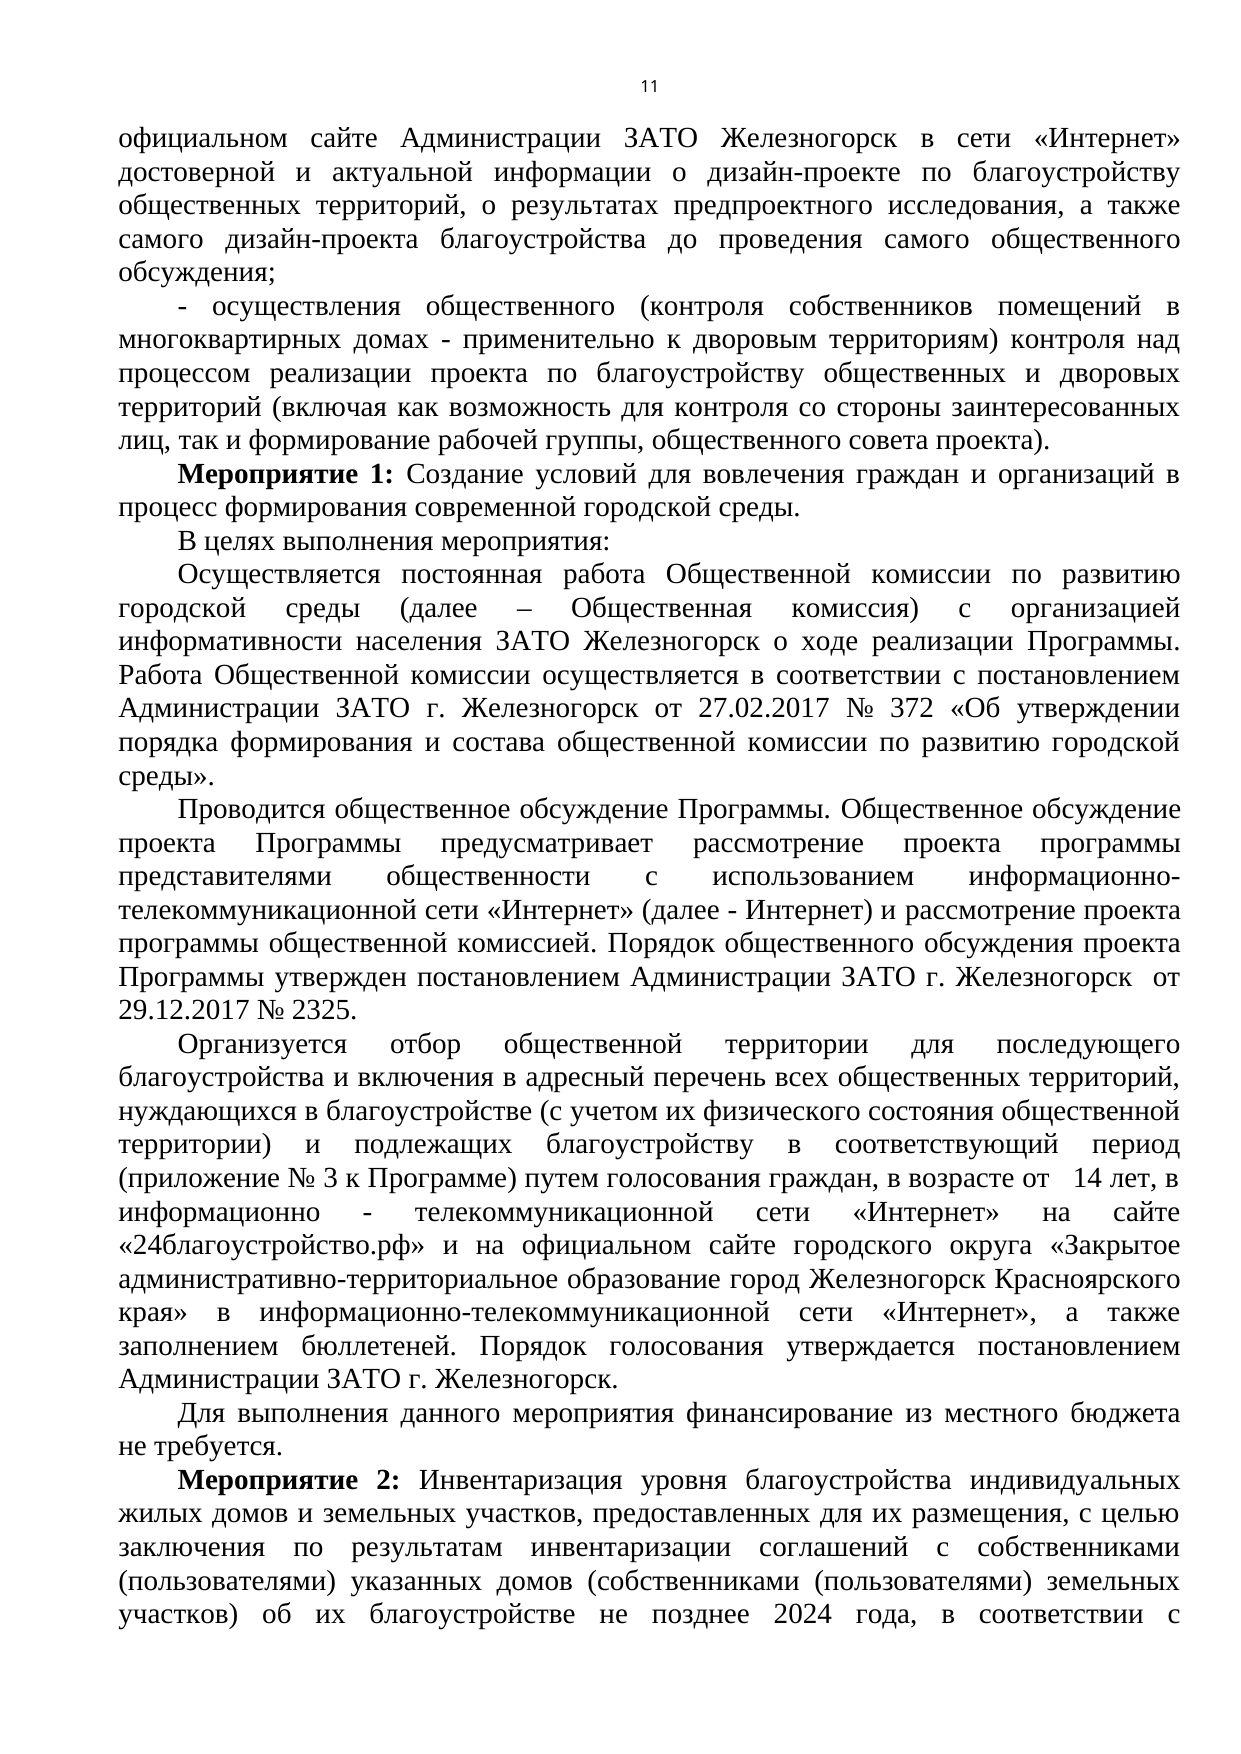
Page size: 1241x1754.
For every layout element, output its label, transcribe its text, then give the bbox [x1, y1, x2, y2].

text Мероприятие 1: Создание условий для вовлечения граждан и организаций в процесс формирования современной городской среды. [118, 456, 1181, 523]
text Организуется отбор общественной территории для последующего благоустройства и включения в адресный перечень всех общественных территорий, нуждающихся в благоустройстве (с учетом их физического состояния общественной территории) и подлежащих благоустройству в соответствующий период (приложение № 3 к Программе) путем голосования граждан, в возрасте от 14 лет, в информационно - телекоммуникационной сети «Интернет» на сайте «24благоустройство.рф» и на официальном сайте городского округа «Закрытое административно-территориальное образование город Железногорск Красноярского края» в информационно-телекоммуникационной сети «Интернет», а также заполнением бюллетеней. Порядок голосования утверждается постановлением Администрации ЗАТО г. Железногорск. [118, 1026, 1181, 1395]
text В целях выполнения мероприятия: [118, 523, 1181, 556]
text Для выполнения данного мероприятия финансирование из местного бюджета не требуется. [118, 1395, 1181, 1462]
text Проводится общественное обсуждение Программы. Общественное обсуждение проекта Программы предусматривает рассмотрение проекта программы представителями общественности с использованием информационно-телекоммуникационной сети «Интернет» (далее - Интернет) и рассмотрение проекта программы общественной комиссией. Порядок общественного обсуждения проекта Программы утвержден постановлением Администрации ЗАТО г. Железногорск от 29.12.2017 № 2325. [118, 791, 1181, 1026]
text Осуществляется постоянная работа Общественной комиссии по развитию городской среды (далее – Общественная комиссия) с организацией информативности населения ЗАТО Железногорск о ходе реализации Программы. Работа Общественной комиссии осуществляется в соответствии с постановлением Администрации ЗАТО г. Железногорск от 27.02.2017 № 372 «Об утверждении порядка формирования и состава общественной комиссии по развитию городской среды». [118, 556, 1181, 791]
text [118, 120, 1181, 288]
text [118, 1462, 1181, 1630]
text - осуществления общественного (контроля собственников помещений в многоквартирных домах - применительно к дворовым территориям) контроля над процессом реализации проекта по благоустройству общественных и дворовых территорий (включая как возможность для контроля со стороны заинтересованных лиц, так и формирование рабочей группы, общественного совета проекта). [118, 288, 1181, 456]
